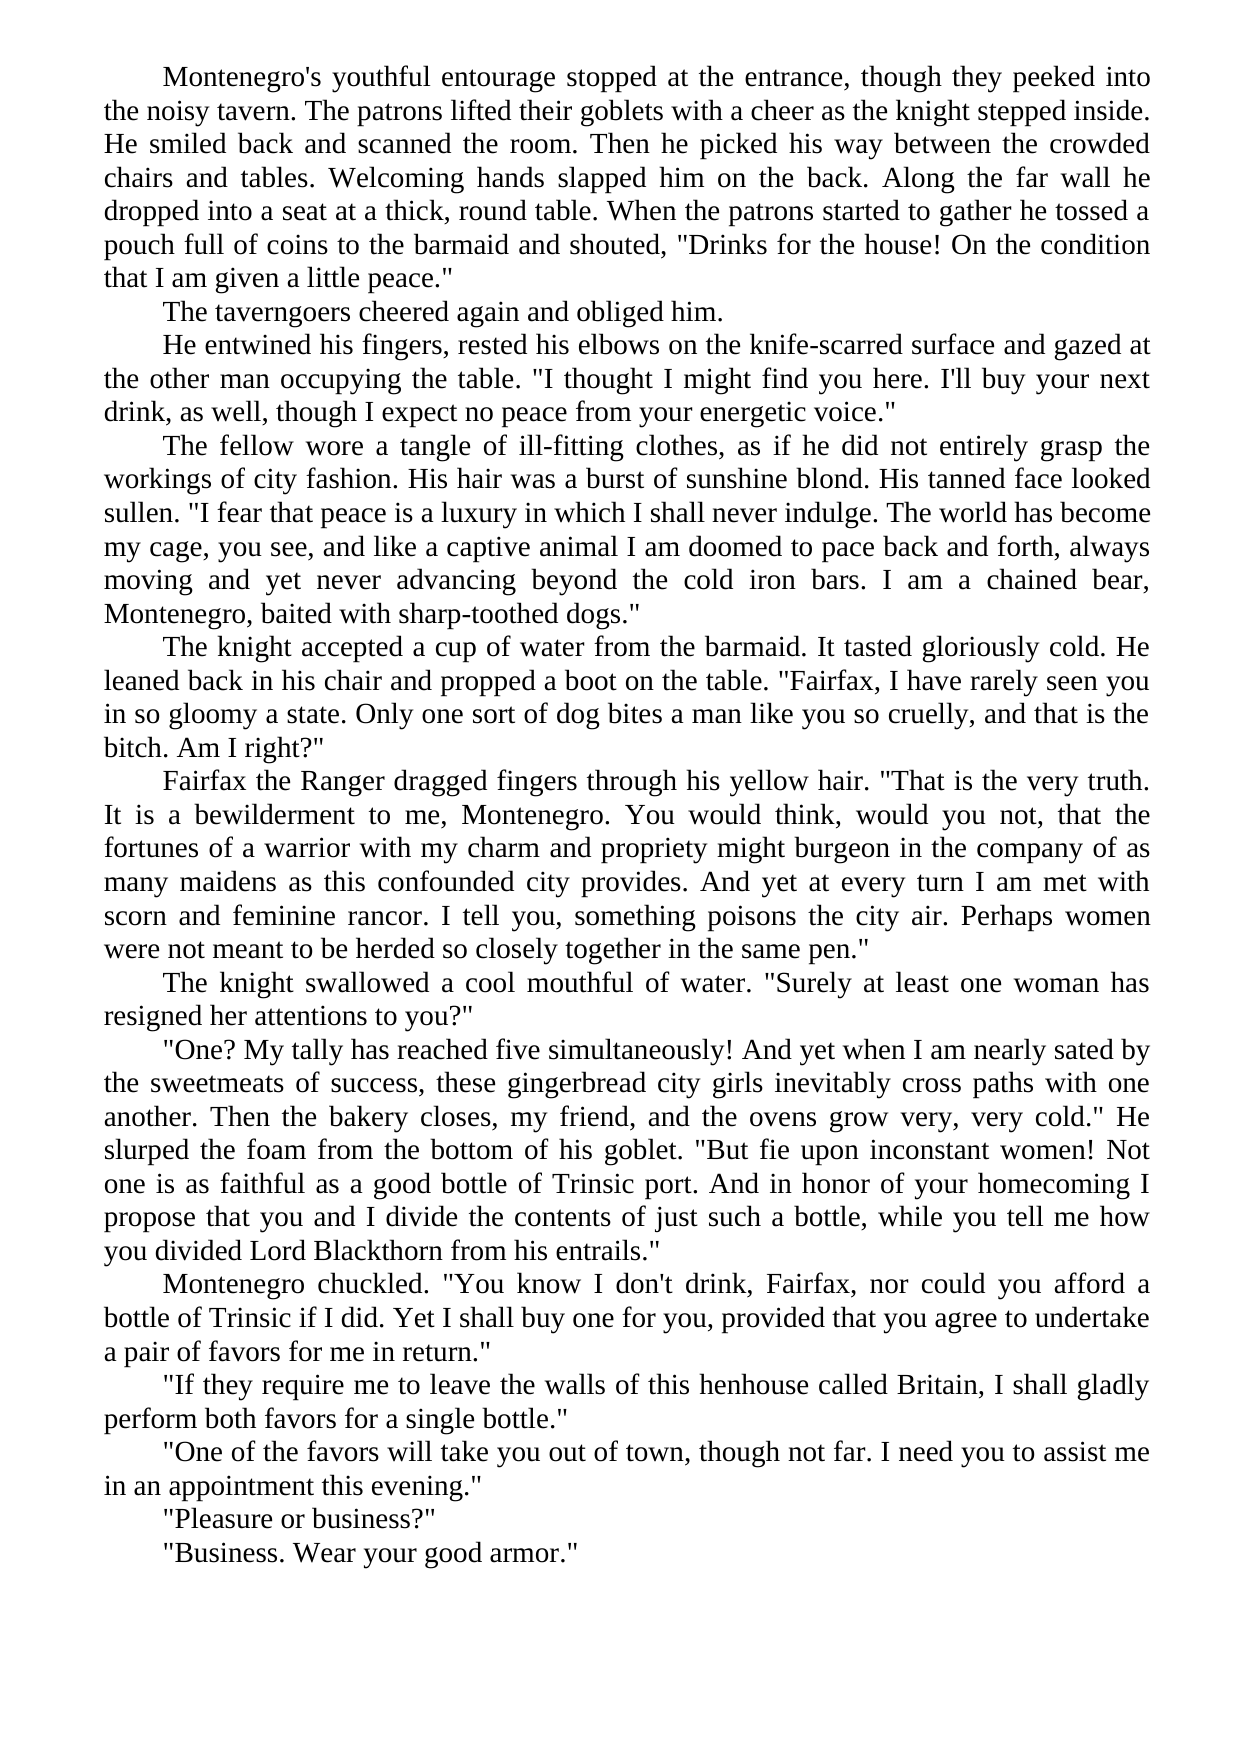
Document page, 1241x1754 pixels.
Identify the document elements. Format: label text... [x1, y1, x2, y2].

text "Business. Wear your good armor." [103, 1535, 1152, 1568]
text "If they require me to leave the walls of this henhouse called Britain, I shall gladly perform both favors for a single bottle." [103, 1367, 1152, 1434]
text He entwined his fingers, rested his elbows on the knife-scarred surface and gazed at the other man occupying the table. "I thought I might find you here. I'll buy your next drink, as well, though I expect no peace from your energetic voice." [103, 327, 1152, 428]
text "One? My tally has reached five simultaneously! And yet when I am nearly sated by the sweetmeats of success, these gingerbread city girls inevitably cross paths with one another. Then the bakery closes, my friend, and the ovens grow very, very cold." He slurped the foam from the bottom of his goblet. "But fie upon inconstant women! Not one is as faithful as a good bottle of Trinsic port. And in honor of your homecoming I propose that you and I divide the contents of just such a bottle, while you tell me how you divided Lord Blackthorn from his entrails." [103, 1032, 1152, 1267]
text Fairfax the Ranger dragged fingers through his yellow hair. "That is the very truth. It is a bewilderment to me, Montenegro. You would think, would you not, that the fortunes of a warrior with my charm and propriety might burgeon in the company of as many maidens as this confounded city provides. And yet at every turn I am met with scorn and feminine rancor. I tell you, something poisons the city air. Perhaps women were not meant to be herded so closely together in the same pen." [103, 763, 1152, 965]
text The fellow wore a tangle of ill-fitting clothes, as if he did not entirely grasp the workings of city fashion. His hair was a burst of sunshine blond. His tanned face looked sullen. "I fear that peace is a luxury in which I shall never indulge. The world has become my cage, you see, and like a captive animal I am doomed to pace back and forth, always moving and yet never advancing beyond the cold iron bars. I am a chained bear, Montenegro, baited with sharp-toothed dogs." [103, 428, 1152, 629]
text "Pleasure or business?" [103, 1501, 1152, 1535]
text The taverngoers cheered again and obliged him. [103, 294, 1152, 327]
text The knight accepted a cup of water from the barmaid. It tasted gloriously cold. He leaned back in his chair and propped a boot on the table. "Fairfax, I have rarely seen you in so gloomy a state. Only one sort of dog bites a man like you so cruelly, and that is the bitch. Am I right?" [103, 629, 1152, 763]
text Montenegro chuckled. "You know I don't drink, Fairfax, nor could you afford a bottle of Trinsic if I did. Yet I shall buy one for you, provided that you agree to undertake a pair of favors for me in return." [103, 1267, 1152, 1367]
text Montenegro's youthful entourage stopped at the entrance, though they peeked into the noisy tavern. The patrons lifted their goblets with a cheer as the knight stepped inside. He smiled back and scanned the room. Then he picked his way between the crowded chairs and tables. Welcoming hands slapped him on the back. Along the far wall he dropped into a seat at a thick, round table. When the patrons started to gather he tossed a pouch full of coins to the barmaid and shouted, "Drinks for the house! On the condition that I am given a little peace." [103, 59, 1152, 294]
text The knight swallowed a cool mouthful of water. "Surely at least one woman has resigned her attentions to you?" [103, 965, 1152, 1032]
text "One of the favors will take you out of town, though not far. I need you to assist me in an appointment this evening." [103, 1434, 1152, 1501]
